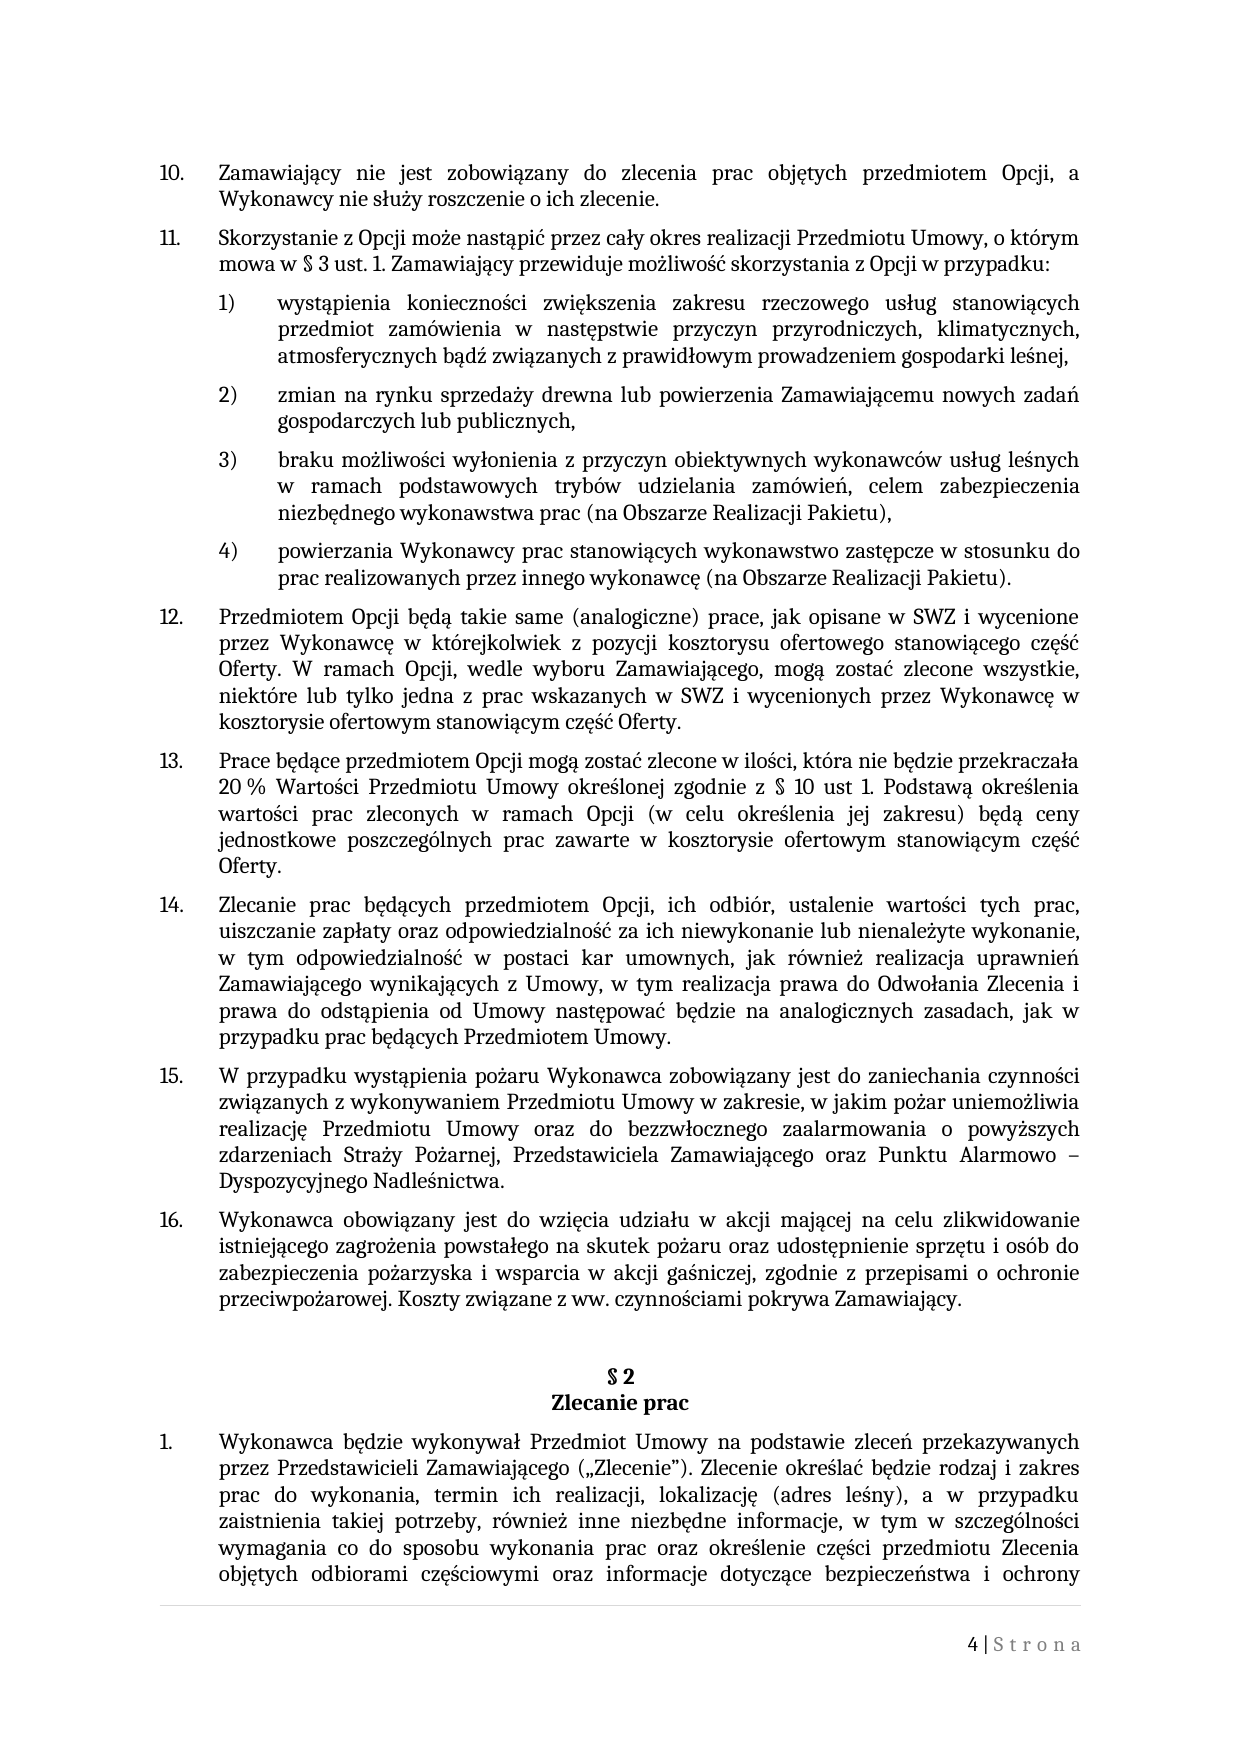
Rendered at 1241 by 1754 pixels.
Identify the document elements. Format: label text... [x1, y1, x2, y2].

list Wykonawca obowiązany jest do wzięcia udziału w akcji mającej na celu zlikwidowanie istniejącego zagrożenia powstałego na skutek pożaru oraz udostępnienie sprzętu i osób do zabezpieczenia pożarzyska i wsparcia w akcji gaśniczej, zgodnie z przepisami o ochronie przeciwpożarowej. Koszty związane z ww. czynnościami pokrywa Zamawiający. [159, 1207, 1081, 1312]
text 3) braku możliwości wyłonienia z przyczyn obiektywnych wykonawców usług leśnych w ramach podstawowych trybów udzielania zamówień, celem zabezpieczenia niezbędnego wykonawstwa prac (na Obszarze Realizacji Pakietu), [218, 447, 1081, 526]
text 2) zmian na rynku sprzedaży drewna lub powierzenia Zamawiającemu nowych zadań gospodarczych lub publicznych, [218, 381, 1081, 434]
list Prace będące przedmiotem Opcji mogą zostać zlecone w ilości, która nie będzie przekraczała 20 % Wartości Przedmiotu Umowy określonej zgodnie z § 10 ust 1. Podstawą określenia wartości prac zleconych w ramach Opcji (w celu określenia jej zakresu) będą ceny jednostkowe poszczególnych prac zawarte w kosztorysie ofertowym stanowiącym część Oferty. [159, 748, 1081, 879]
text 4) powierzania Wykonawcy prac stanowiących wykonawstwo zastępcze w stosunku do prac realizowanych przez innego wykonawcę (na Obszarze Realizacji Pakietu). [218, 538, 1081, 591]
text 1) wystąpienia konieczności zwiększenia zakresu rzeczowego usług stanowiących przedmiot zamówienia w następstwie przyczyn przyrodniczych, klimatycznych, atmosferycznych bądź związanych z prawidłowym prowadzeniem gospodarki leśnej, [218, 290, 1081, 369]
list Zlecanie prac będących przedmiotem Opcji, ich odbiór, ustalenie wartości tych prac, uiszczanie zapłaty oraz odpowiedzialność za ich niewykonanie lub nienależyte wykonanie, w tym odpowiedzialność w postaci kar umownych, jak również realizacja uprawnień Zamawiającego wynikających z Umowy, w tym realizacja prawa do Odwołania Zlecenia i prawa do odstąpienia od Umowy następować będzie na analogicznych zasadach, jak w przypadku prac będących Przedmiotem Umowy. [159, 892, 1081, 1050]
list Przedmiotem Opcji będą takie same (analogiczne) prace, jak opisane w SWZ i wycenione przez Wykonawcę w którejkolwiek z pozycji kosztorysu ofertowego stanowiącego część Oferty. W ramach Opcji, wedle wyboru Zamawiającego, mogą zostać zlecone wszystkie, niektóre lub tylko jedna z prac wskazanych w SWZ i wycenionych przez Wykonawcę w kosztorysie ofertowym stanowiącym część Oferty. [159, 603, 1081, 735]
list W przypadku wystąpienia pożaru Wykonawca zobowiązany jest do zaniechania czynności związanych z wykonywaniem Przedmiotu Umowy w zakresie, w jakim pożar uniemożliwia realizację Przedmiotu Umowy oraz do bezzwłocznego zaalarmowania o powyższych zdarzeniach Straży Pożarnej, Przedstawiciela Zamawiającego oraz Punktu Alarmowo – Dyspozycyjnego Nadleśnictwa. [159, 1063, 1081, 1194]
list Zamawiający nie jest zobowiązany do zlecenia prac objętych przedmiotem Opcji, a Wykonawcy nie służy roszczenie o ich zlecenie. [159, 159, 1081, 212]
text § 2 Zlecanie prac [159, 1364, 1081, 1416]
list Skorzystanie z Opcji może nastąpić przez cały okres realizacji Przedmiotu Umowy, o którym mowa w § 3 ust. 1. Zamawiający przewiduje możliwość skorzystania z Opcji w przypadku: [159, 225, 1081, 277]
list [159, 1429, 1081, 1587]
